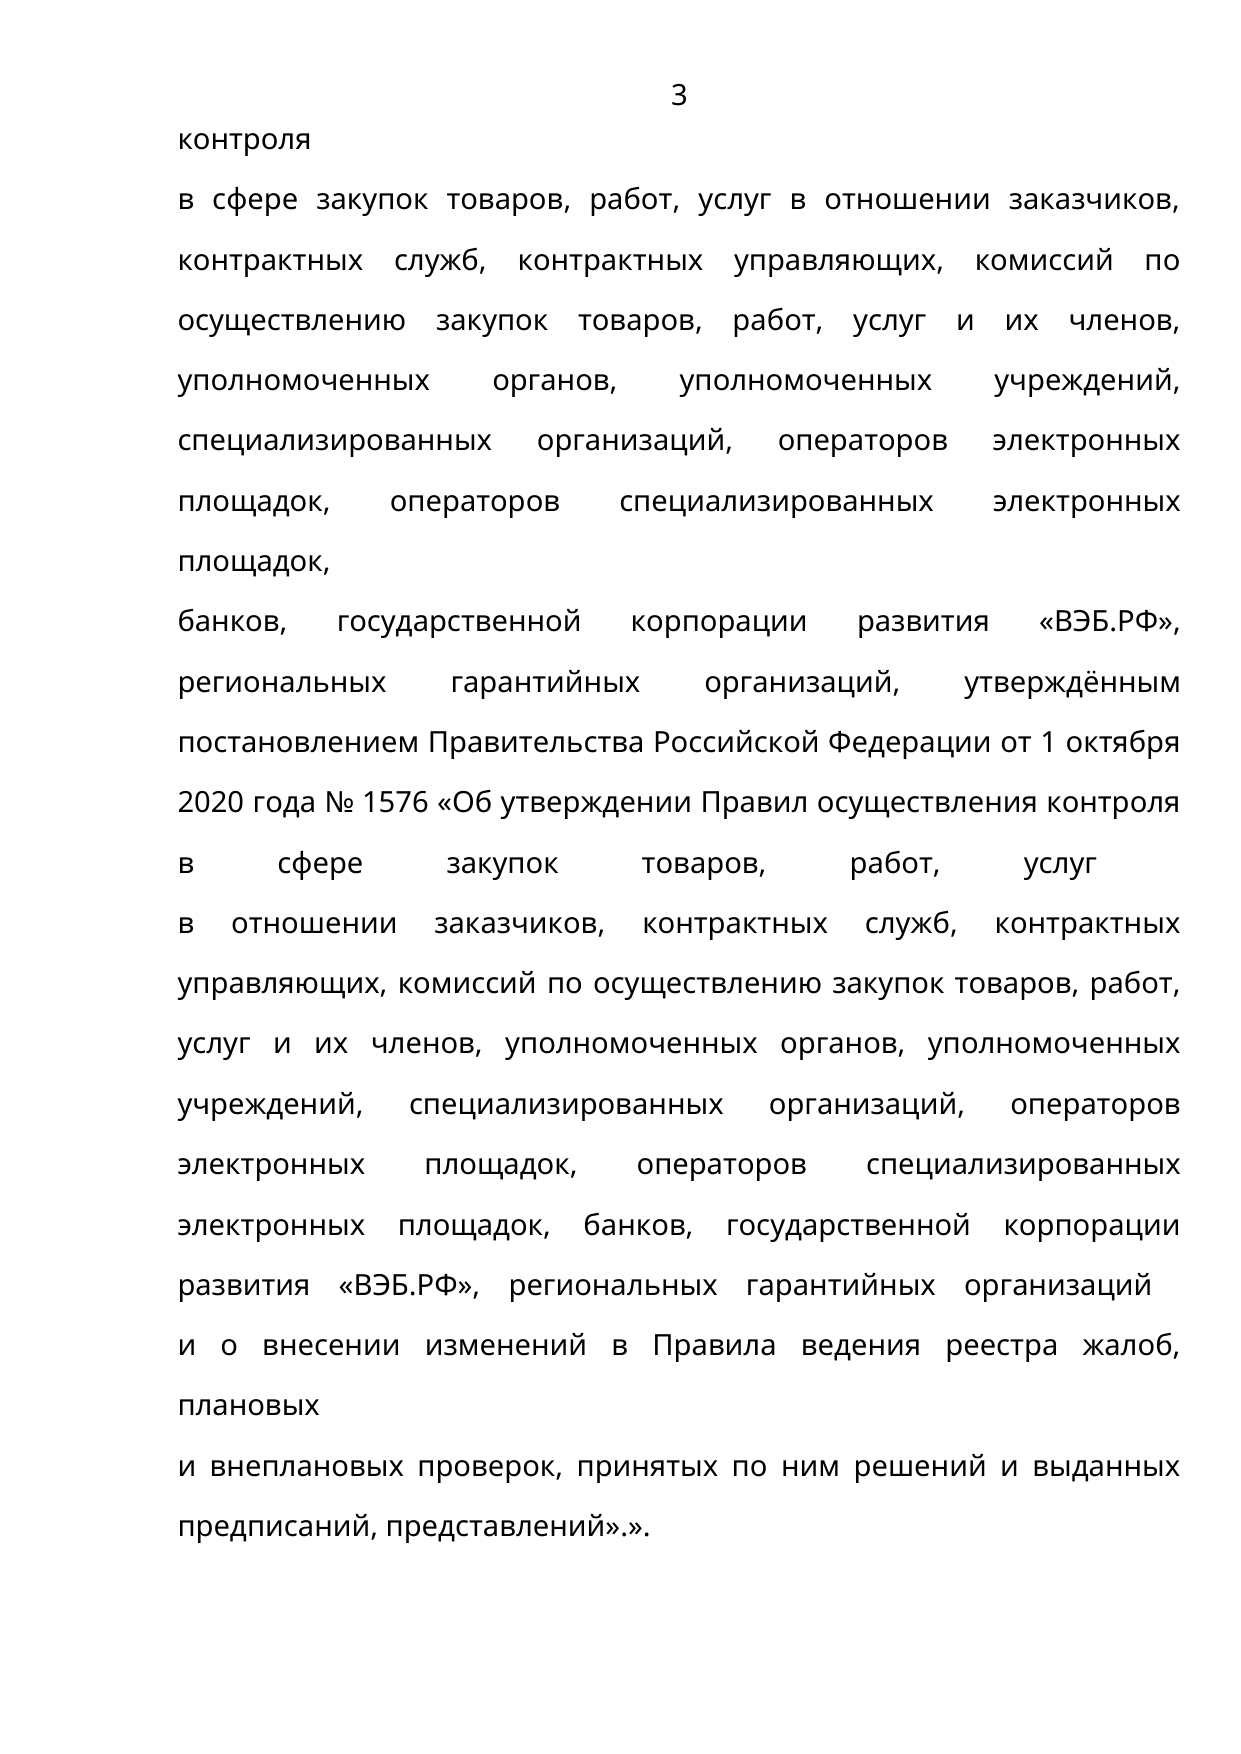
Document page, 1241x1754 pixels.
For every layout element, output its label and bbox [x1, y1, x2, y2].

text [177, 118, 1181, 1545]
